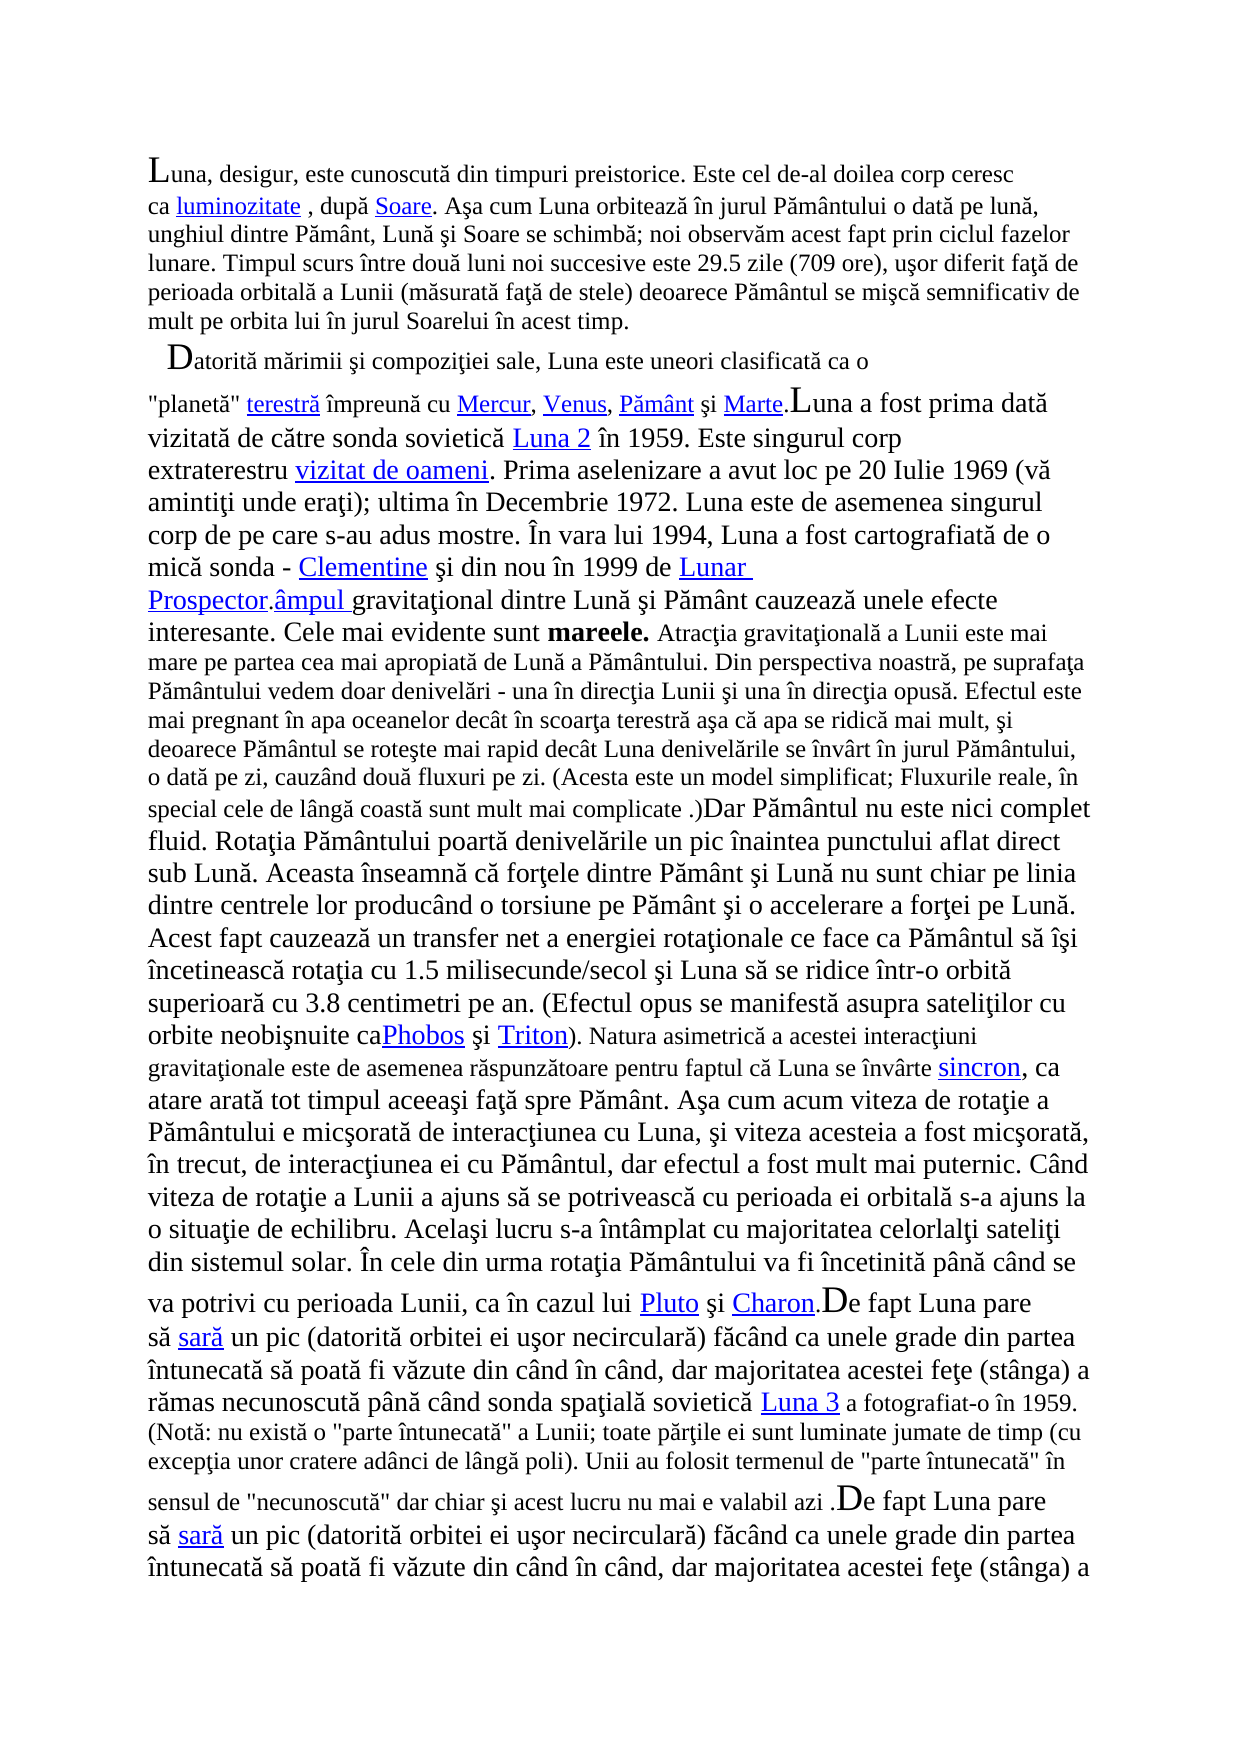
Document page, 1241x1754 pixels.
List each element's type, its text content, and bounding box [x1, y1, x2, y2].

text Luna, desigur, este cunoscută din timpuri preistorice. Este cel de-al doilea corp ceresc ca luminozitate , după Soare. Aşa cum Luna orbitează în jurul Pământului o dată pe lună, unghiul dintre Pământ, Lună şi Soare se schimbă; noi observăm acest fapt prin ciclul fazelor lunare. Timpul scurs între două luni noi succesive este 29.5 zile (709 ore), uşor diferit faţă de perioada orbitală a Lunii (măsurată faţă de stele) deoarece Pământul se mişcă semnificativ de mult pe orbita lui în jurul Soarelui în acest timp. [148, 148, 1093, 334]
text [148, 334, 1093, 1583]
